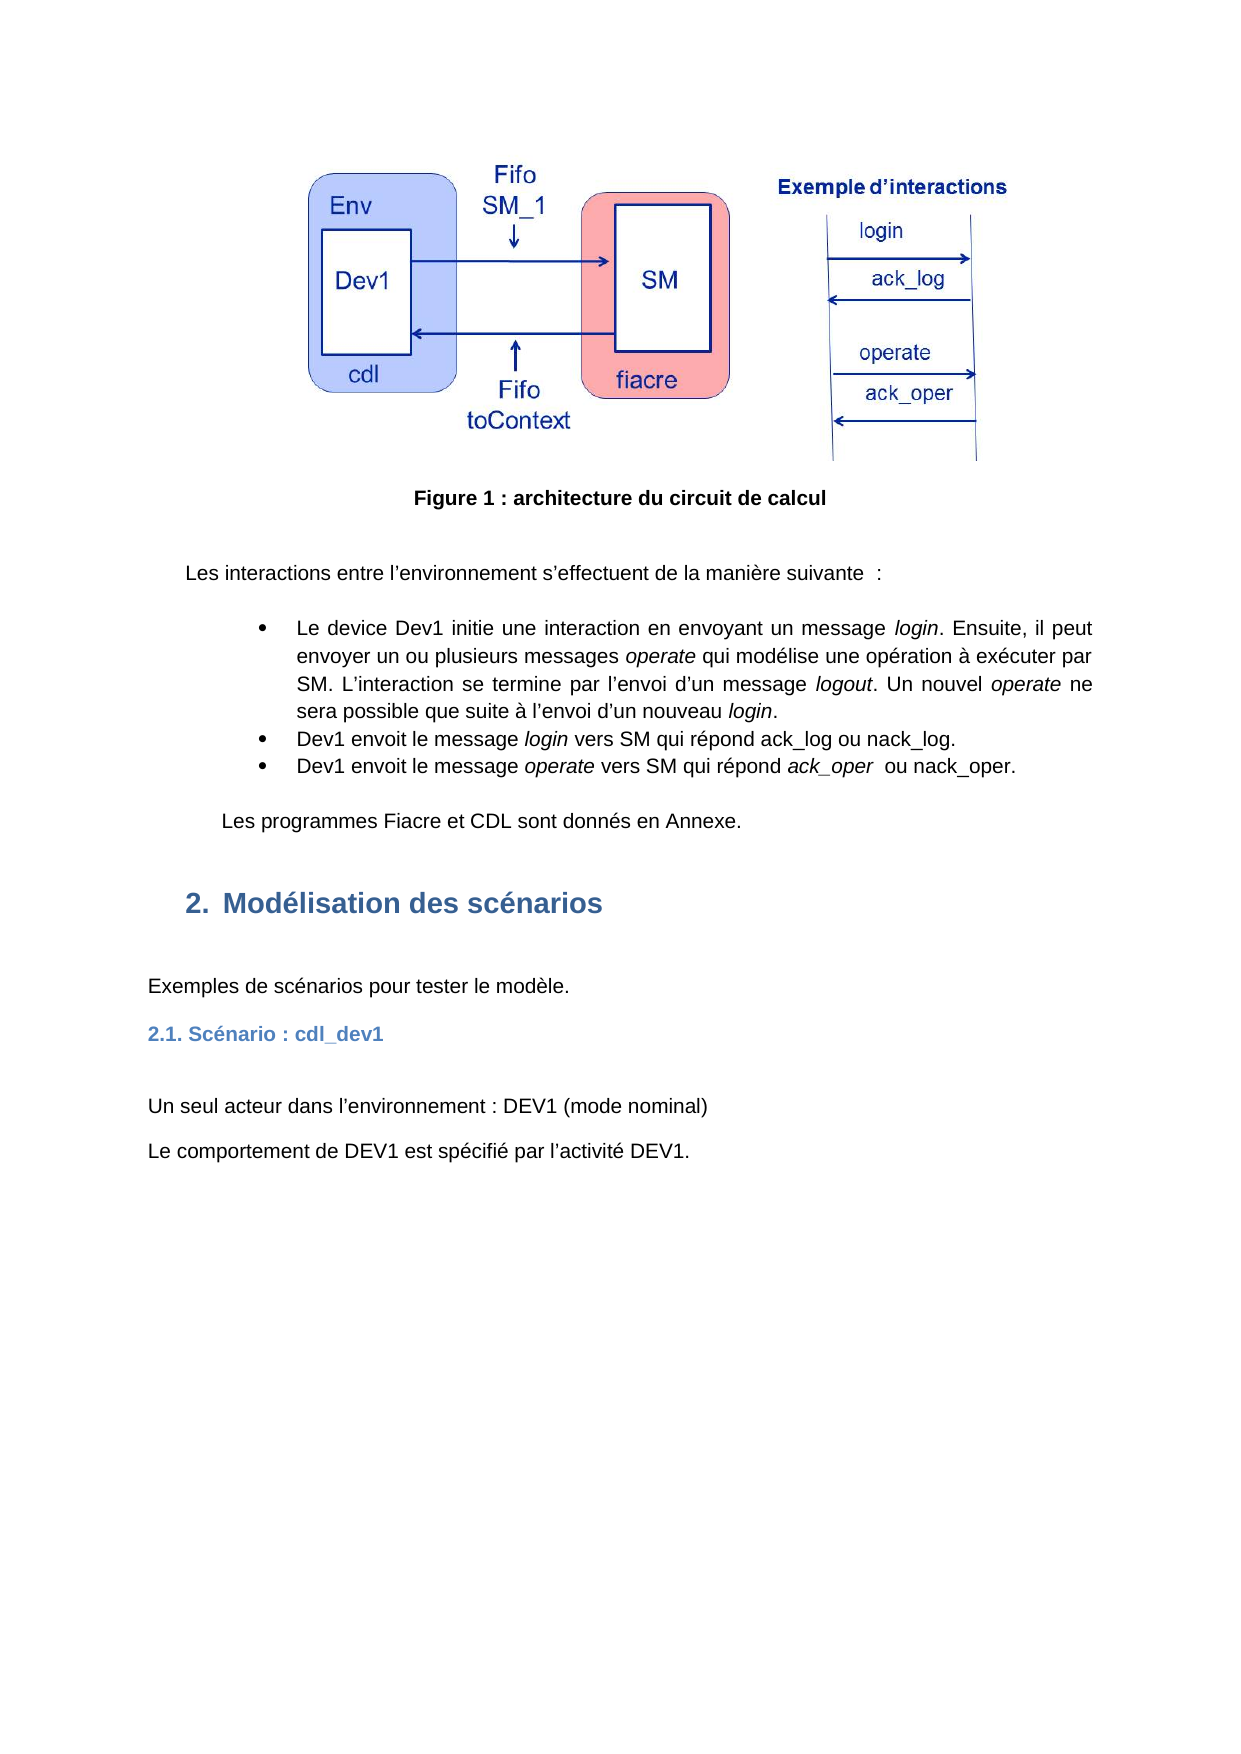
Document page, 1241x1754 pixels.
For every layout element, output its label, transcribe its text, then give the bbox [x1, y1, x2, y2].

list Dev1 envoit le message login vers SM qui répond ack_log ou nack_log. [259, 726, 1093, 750]
subtitle 2.1. Scénario : cdl_dev1 [148, 1022, 1093, 1046]
text Un seul acteur dans l’environnement : DEV1 (mode nominal) [148, 1094, 1093, 1118]
list Le device Dev1 initie une interaction en envoyant un message login. Ensuite, il peut envoyer un ou plusieurs messages operate qui modélise une opération à exécuter par SM. L’interaction se termine par l’envoi d’un message logout. Un nouvel operate ne sera possible que suite à l’envoi d’un nouveau login. [259, 616, 1093, 723]
subtitle Modélisation des scénarios [185, 887, 1093, 920]
list Dev1 envoit le message operate vers SM qui répond ack_oper ou nack_oper. [259, 754, 1093, 778]
list Les programmes Fiacre et CDL sont donnés en Annexe. [221, 809, 1093, 833]
list Les interactions entre l’environnement s’effectuent de la manière suivante : [185, 561, 1093, 585]
text Le comportement de DEV1 est spécifié par l’activité DEV1. [148, 1139, 1093, 1163]
text Figure 1 : architecture du circuit de calcul [148, 485, 1093, 509]
text Exemples de scénarios pour tester le modèle. [148, 973, 1093, 997]
picture [283, 147, 1032, 461]
